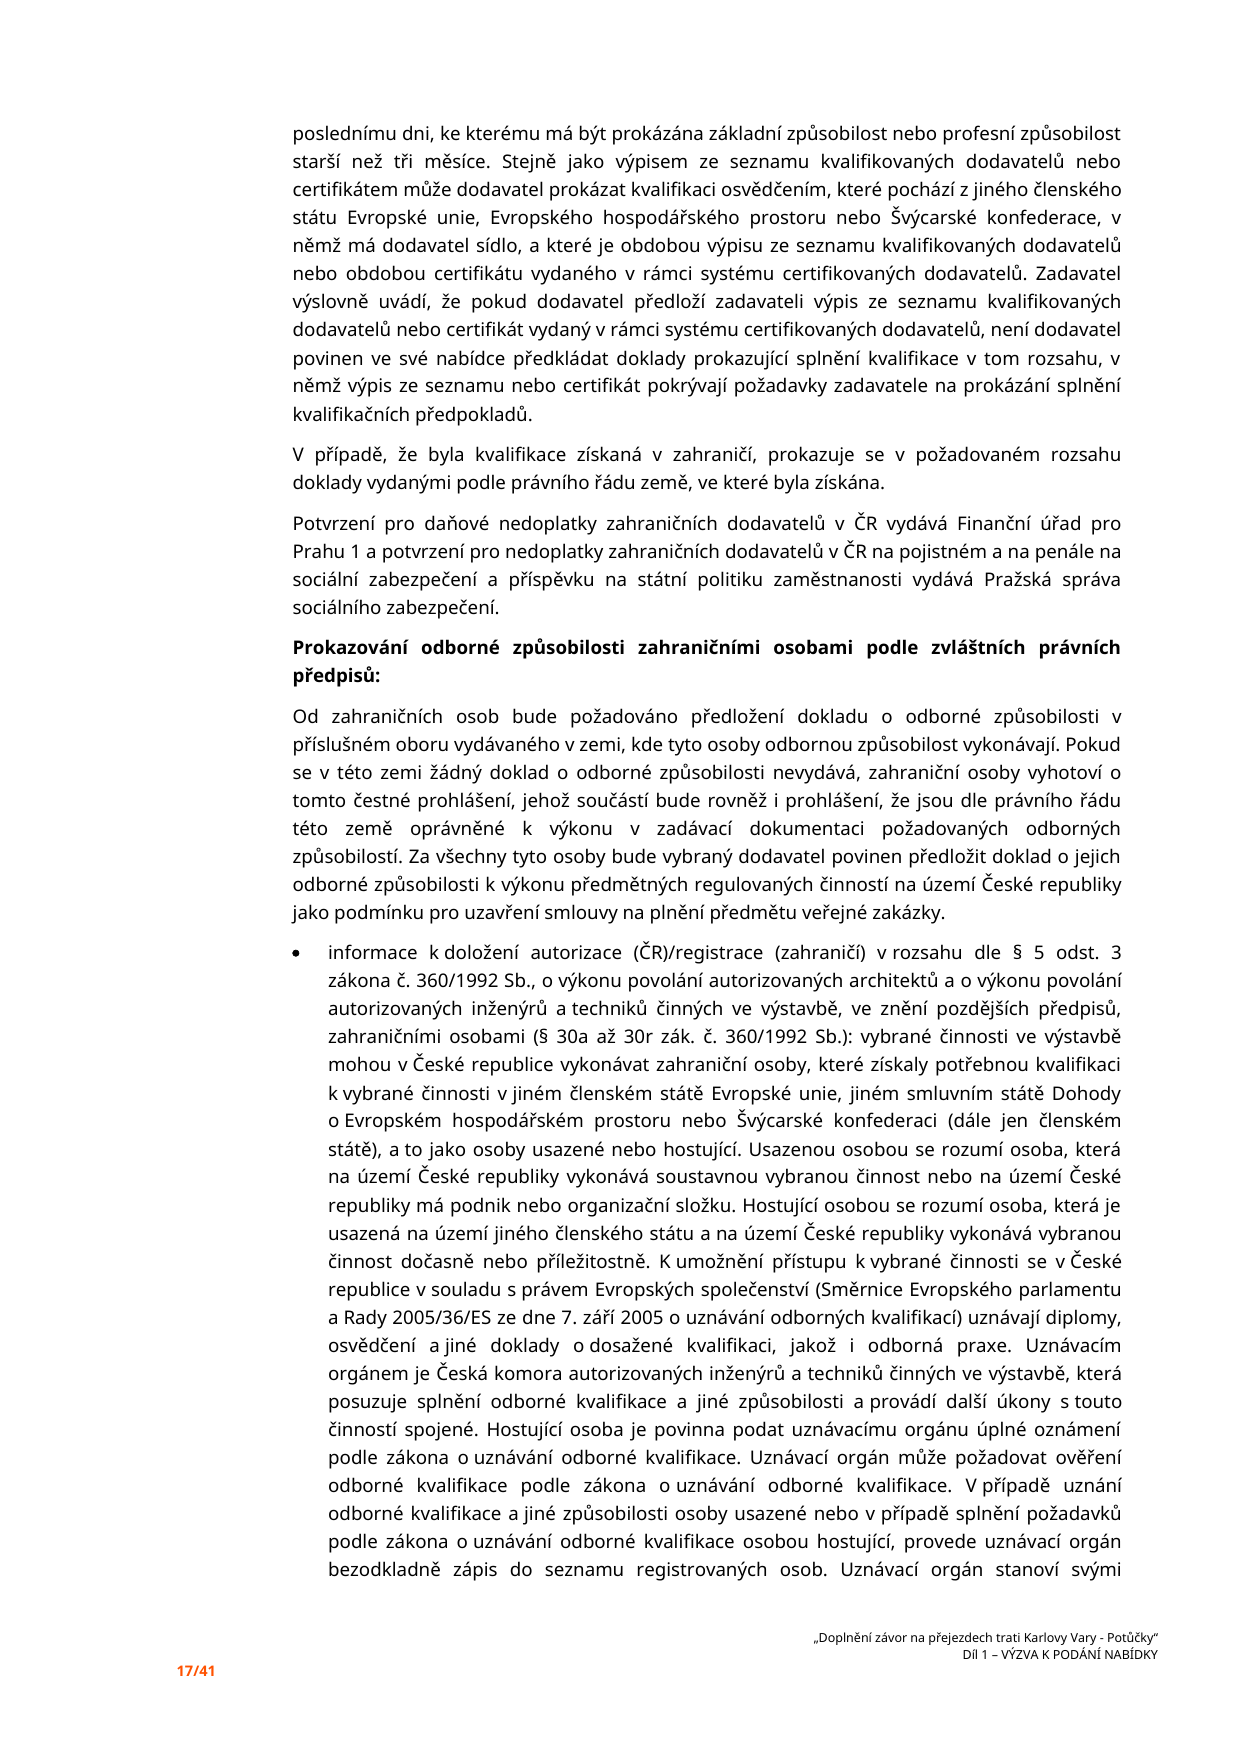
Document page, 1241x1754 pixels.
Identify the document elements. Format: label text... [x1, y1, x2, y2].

text Od zahraničních osob bude požadováno předložení dokladu o odborné způsobilosti v příslušném oboru vydávaného v zemi, kde tyto osoby odbornou způsobilost vykonávají. Pokud se v této zemi žádný doklad o odborné způsobilosti nevydává, zahraniční osoby vyhotoví o tomto čestné prohlášení, jehož součástí bude rovněž i prohlášení, že jsou dle právního řádu této země oprávněné k výkonu v zadávací dokumentaci požadovaných odborných způsobilostí. Za všechny tyto osoby bude vybraný dodavatel povinen předložit doklad o jejich odborné způsobilosti k výkonu předmětných regulovaných činností na území České republiky jako podmínku pro uzavření smlouvy na plnění předmětu veřejné zakázky. [292, 703, 1122, 925]
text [292, 121, 1122, 426]
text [292, 940, 1122, 1582]
text Potvrzení pro daňové nedoplatky zahraničních dodavatelů v ČR vydává Finanční úřad pro Prahu 1 a potvrzení pro nedoplatky zahraničních dodavatelů v ČR na pojistném a na penále na sociální zabezpečení a příspěvku na státní politiku zaměstnanosti vydává Pražská správa sociálního zabezpečení. [292, 510, 1122, 619]
text Prokazování odborné způsobilosti zahraničními osobami podle zvláštních právních předpisů: [292, 634, 1122, 688]
text V případě, že byla kvalifikace získaná v zahraničí, prokazuje se v požadovaném rozsahu doklady vydanými podle právního řádu země, ve které byla získána. [292, 441, 1122, 495]
